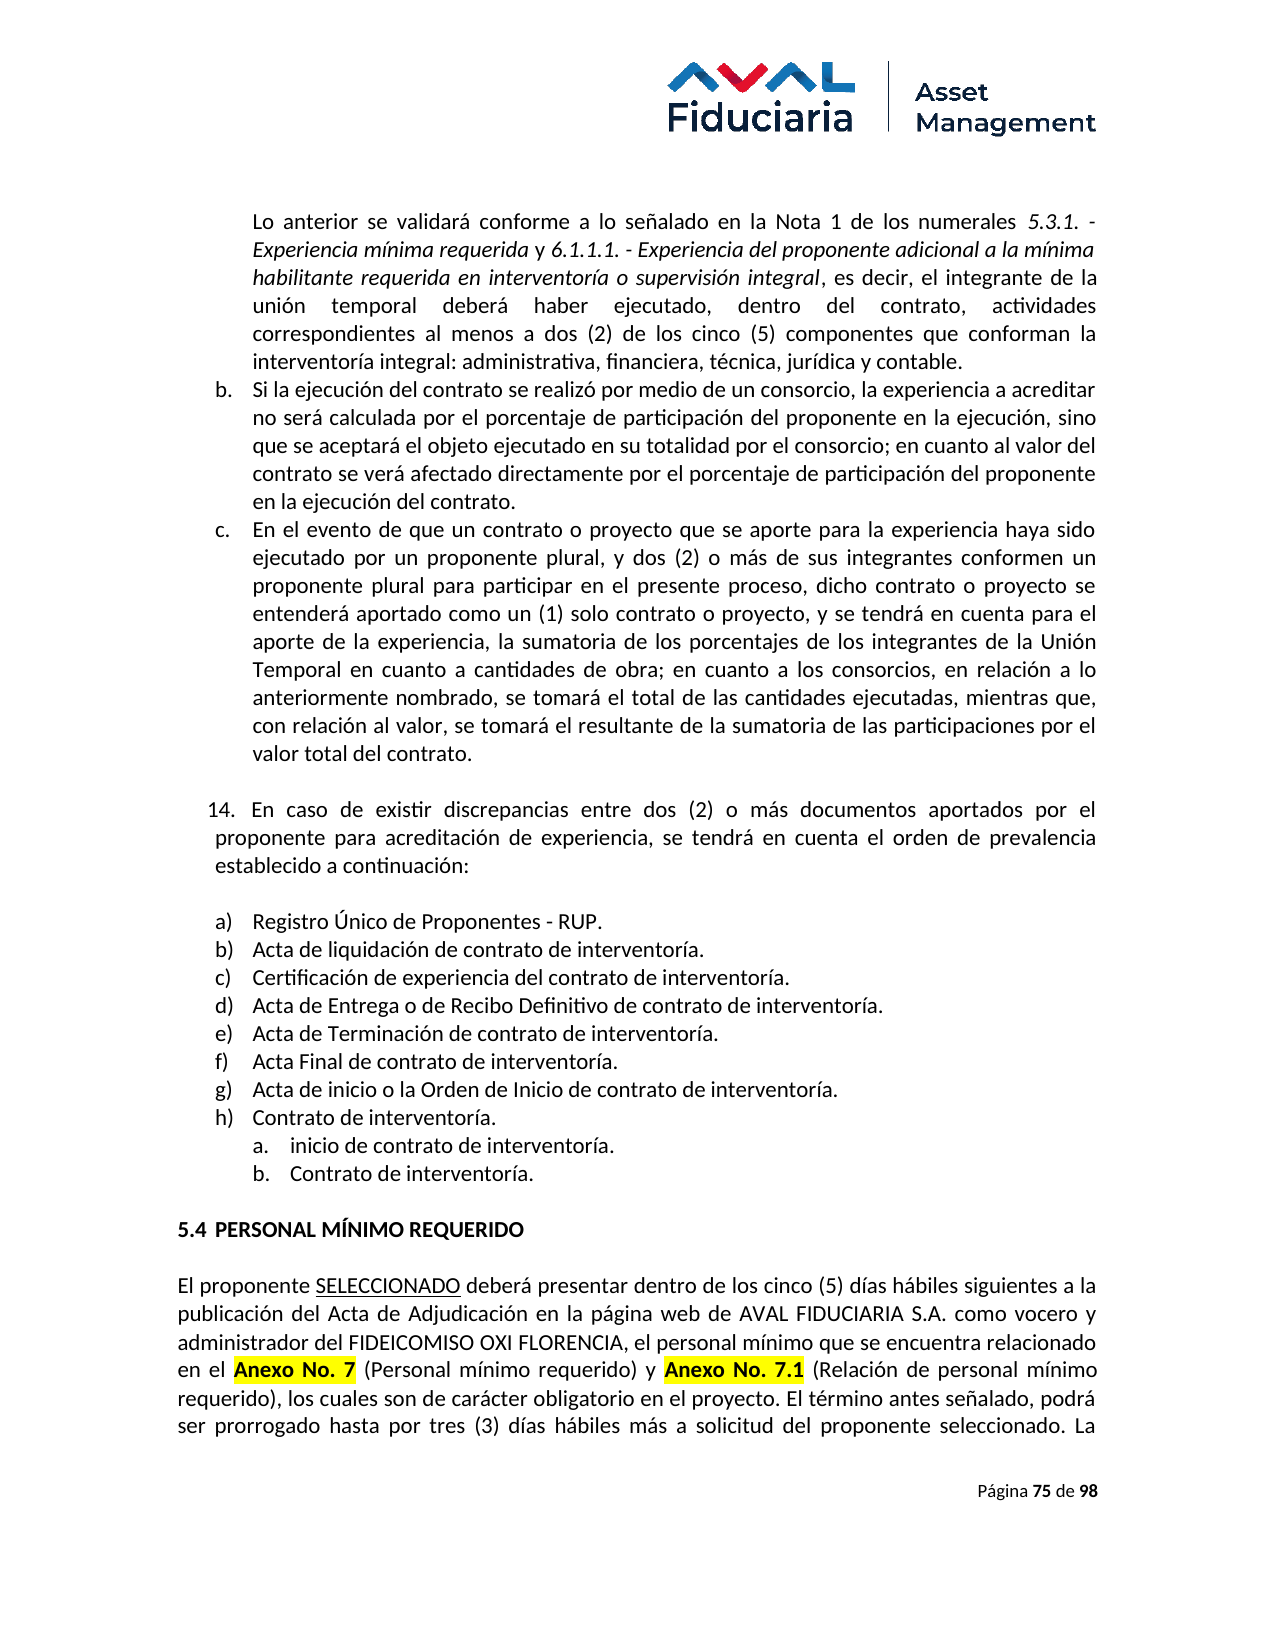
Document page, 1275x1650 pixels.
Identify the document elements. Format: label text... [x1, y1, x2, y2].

list Registro Único de Proponentes - RUP. [215, 907, 1098, 935]
picture [665, 59, 1098, 139]
list Si la ejecución del contrato se realizó por medio de un consorcio, la experiencia a acreditar no será calculada por el porcentaje de participación del proponente en la ejecución, sino que se aceptará el objeto ejecutado en su totalidad por el consorcio; en cuanto al valor del contrato se verá afectado directamente por el porcentaje de participación del proponente en la ejecución del contrato. [215, 375, 1098, 515]
list Acta de Terminación de contrato de interventoría. [215, 1019, 1098, 1047]
list Certificación de experiencia del contrato de interventoría. [215, 963, 1098, 991]
list Acta de Entrega o de Recibo Definitivo de contrato de interventoría. [215, 991, 1098, 1019]
list Acta Final de contrato de interventoría. [215, 1047, 1098, 1075]
list Acta de liquidación de contrato de interventoría. [215, 935, 1098, 963]
list En el evento de que un contrato o proyecto que se aporte para la experiencia haya sido ejecutado por un proponente plural, y dos (2) o más de sus integrantes conformen un proponente plural para participar en el presente proceso, dicho contrato o proyecto se entenderá aportado como un (1) solo contrato o proyecto, y se tendrá en cuenta para el aporte de la experiencia, la sumatoria de los porcentajes de los integrantes de la Unión Temporal en cuanto a cantidades de obra; en cuanto a los consorcios, en relación a lo anteriormente nombrado, se tomará el total de las cantidades ejecutadas, mientras que, con relación al valor, se tomará el resultante de la sumatoria de las participaciones por el valor total del contrato. [215, 515, 1098, 767]
list Contrato de interventoría. [252, 1159, 1098, 1187]
list Lo anterior se validará conforme a lo señalado en la Nota 1 de los numerales 5.3.1. - Experiencia mínima requerida y 6.1.1.1. - Experiencia del proponente adicional a la mínima habilitante requerida en interventoría o supervisión integral, es decir, el integrante de la unión temporal deberá haber ejecutado, dentro del contrato, actividades correspondientes al menos a dos (2) de los cinco (5) componentes que conforman la interventoría integral: administrativa, financiera, técnica, jurídica y contable. [252, 207, 1098, 375]
list En caso de existir discrepancias entre dos (2) o más documentos aportados por el proponente para acreditación de experiencia, se tendrá en cuenta el orden de prevalencia establecido a continuación: [207, 795, 1098, 879]
list Acta de inicio o la Orden de Inicio de contrato de interventoría. [215, 1075, 1098, 1103]
list Contrato de interventoría. [215, 1103, 1098, 1131]
list inicio de contrato de interventoría. [252, 1131, 1098, 1159]
subtitle PERSONAL MÍNIMO REQUERIDO [177, 1216, 1098, 1243]
